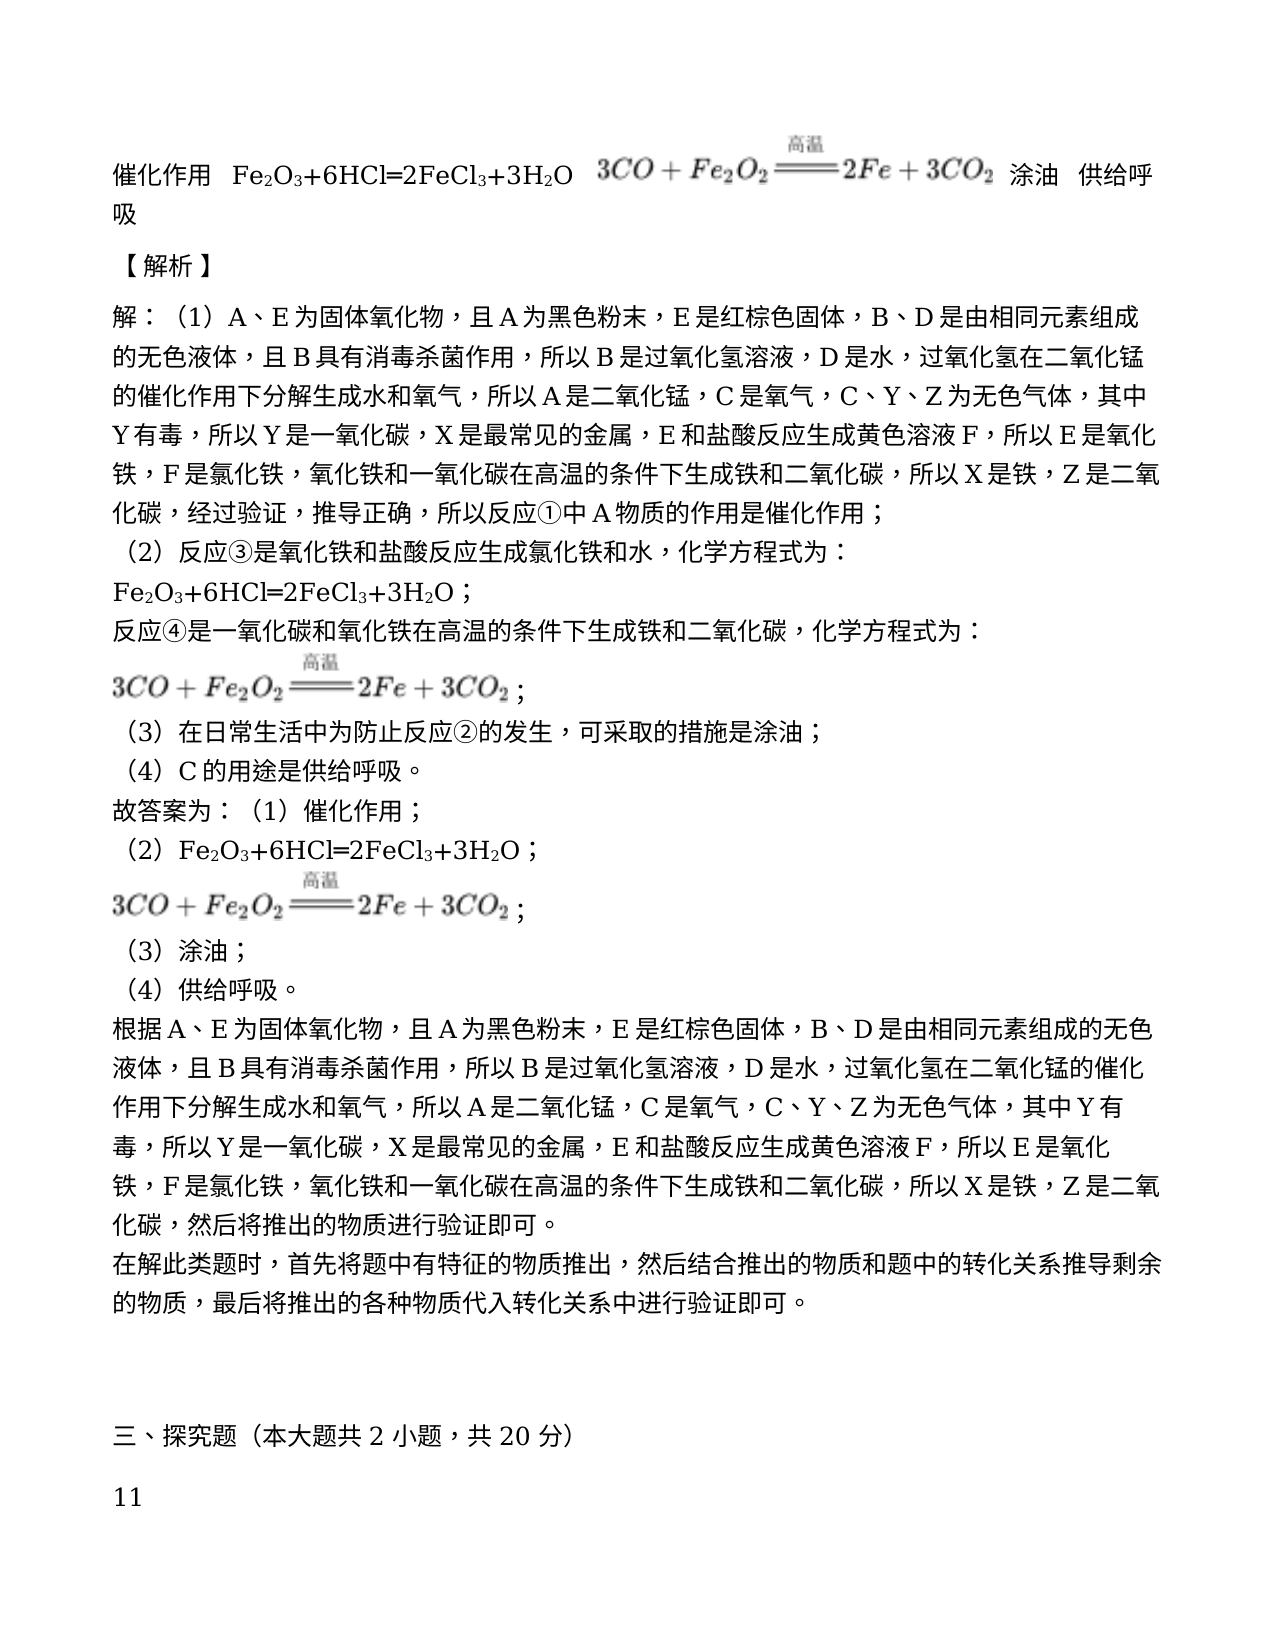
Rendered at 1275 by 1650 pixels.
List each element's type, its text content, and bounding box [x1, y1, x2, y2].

text 解：（1）A、E为固体氧化物，且A为黑色粉末，E是红棕色固体，B、D是由相同元素组成的无色液体，且B具有消毒杀菌作用，所以B是过氧化氢溶液，D是水，过氧化氢在二氧化锰的催化作用下分解生成水和氧气，所以A是二氧化锰，C是氧气，C、Y、Z为无色气体，其中Y有毒，所以Y是一氧化碳，X是最常见的金属，E和盐酸反应生成黄色溶液F，所以E是氧化铁，F是氯化铁，氧化铁和一氧化碳在高温的条件下生成铁和二氧化碳，所以X是铁，Z是二氧化碳，经过验证，推导正确，所以反应①中A物质的作用是催化作用； （2）反应③是氧化铁和盐酸反应生成氯化铁和水，化学方程式为：Fe2O3+6HCl═2FeCl3+3H2O； 反应④是一氧化碳和氧化铁在高温的条件下生成铁和二氧化碳，化学方程式为：； （3）在日常生活中为防止反应②的发生，可采取的措施是涂油； （4）C的用途是供给呼吸。 故答案为：（1）催化作用； （2）Fe2O3+6HCl═2FeCl3+3H2O； ； （3）涂油； （4）供给呼吸。 根据A、E为固体氧化物，且A为黑色粉末，E是红棕色固体，B、D是由相同元素组成的无色液体，且B具有消毒杀菌作用，所以B是过氧化氢溶液，D是水，过氧化氢在二氧化锰的催化作用下分解生成水和氧气，所以A是二氧化锰，C是氧气，C、Y、Z为无色气体，其中Y有毒，所以Y是一氧化碳，X是最常见的金属，E和盐酸反应生成黄色溶液F，所以E是氧化铁，F是氯化铁，氧化铁和一氧化碳在高温的条件下生成铁和二氧化碳，所以X是铁，Z是二氧化碳，然后将推出的物质进行验证即可。 在解此类题时，首先将题中有特征的物质推出，然后结合推出的物质和题中的转化关系推导剩余的物质，最后将推出的各种物质代入转化关系中进行验证即可。 [112, 300, 1163, 1320]
picture [597, 134, 993, 185]
text 催化作用 Fe2O3+6HCl═2FeCl3+3H2O 涂油 供给呼吸 [112, 134, 1163, 231]
picture [112, 652, 508, 703]
text 【 解析 】 [112, 248, 1163, 282]
picture [112, 871, 508, 921]
text 三、探究题（本大题共 2 小题，共 20 分） [112, 1419, 1163, 1453]
